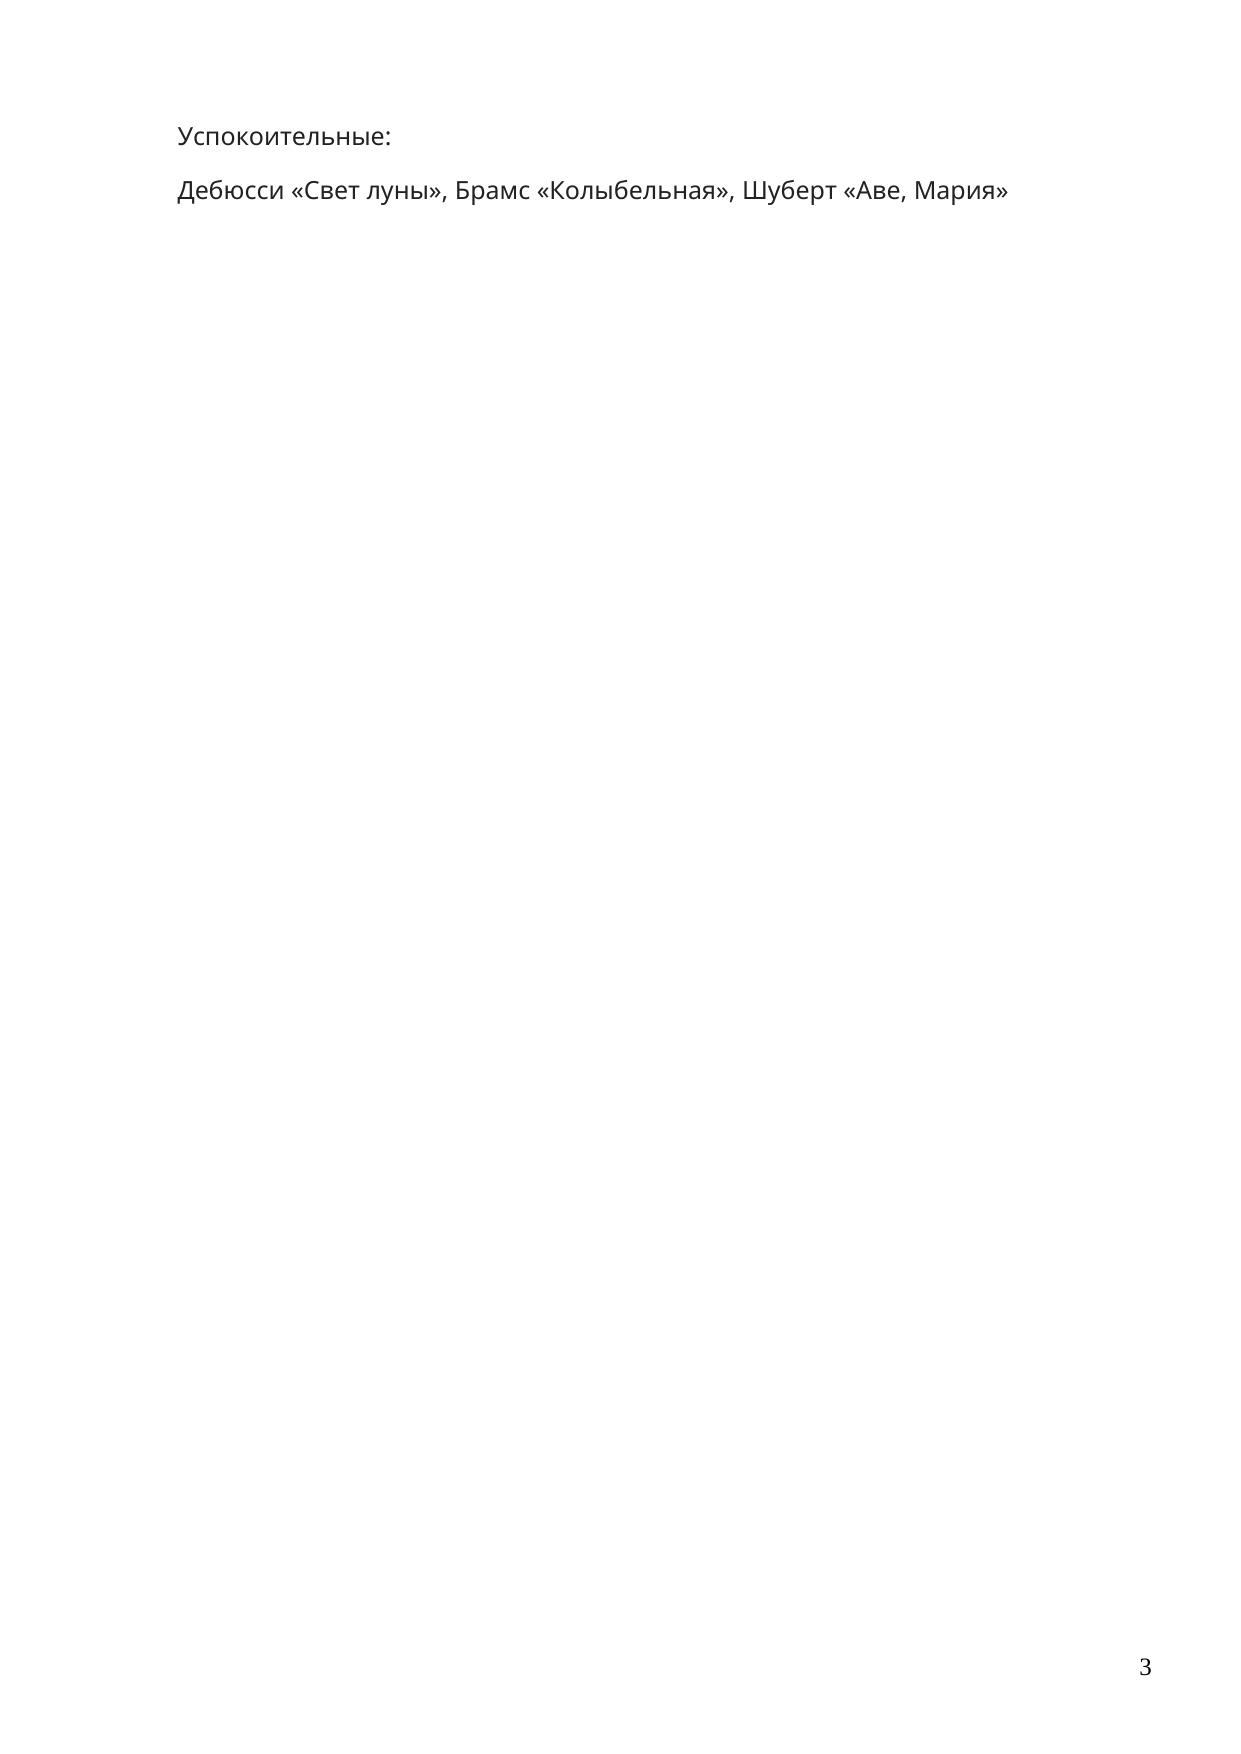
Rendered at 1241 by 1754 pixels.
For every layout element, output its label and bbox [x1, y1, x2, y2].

text [177, 118, 1152, 207]
